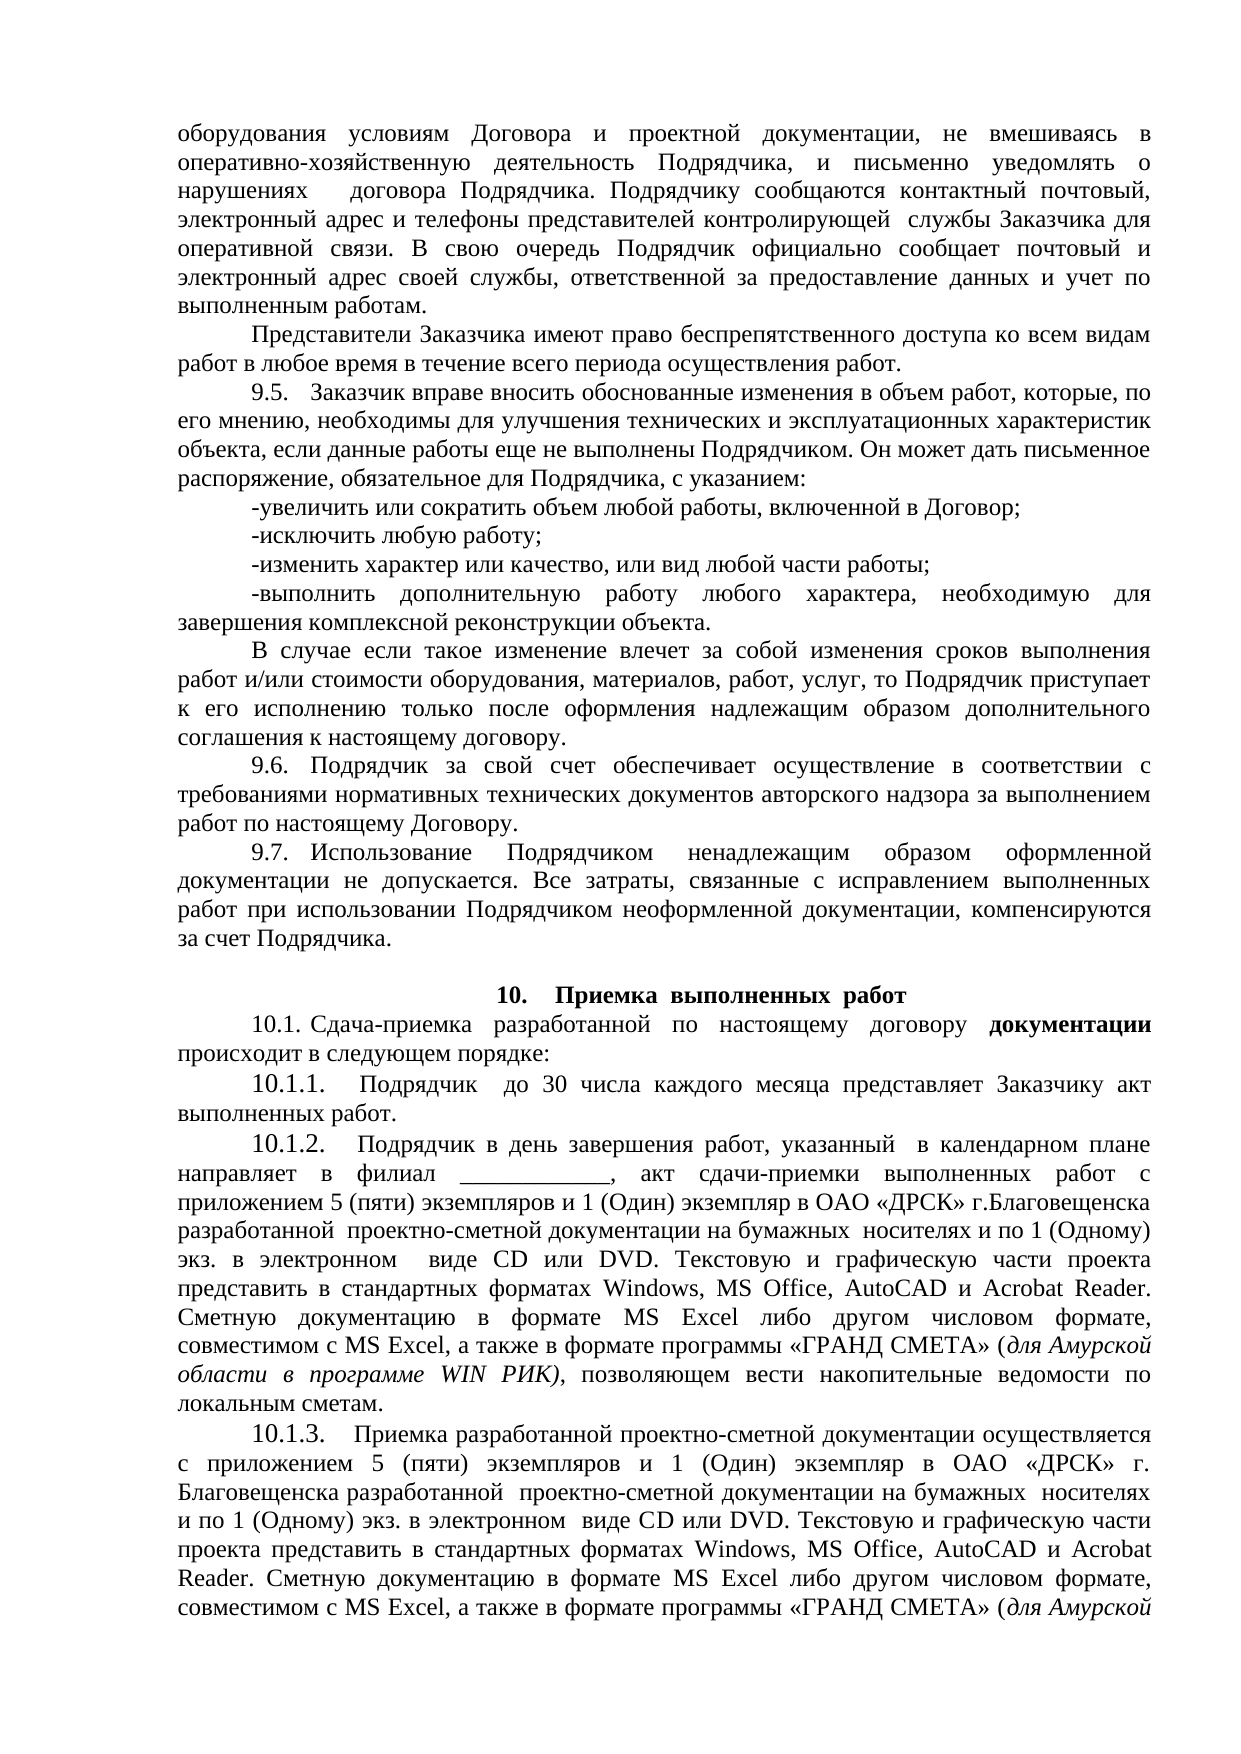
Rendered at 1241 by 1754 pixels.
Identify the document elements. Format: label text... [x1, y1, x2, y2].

list Заказчик вправе вносить обоснованные изменения в объем работ, которые, по его мнению, необходимы для улучшения технических и эксплуатационных характеристик объекта, если данные работы еще не выполнены Подрядчиком. Он может дать письменное распоряжение, обязательное для Подрядчика, с указанием: [177, 377, 1152, 492]
text -увеличить или сократить объем любой работы, включенной в Договор; [177, 492, 1152, 521]
text В случае если такое изменение влечет за собой изменения сроков выполнения работ и/или стоимости оборудования, материалов, работ, услуг, то Подрядчик приступает к его исполнению только после оформления надлежащим образом дополнительного соглашения к настоящему договору. [177, 636, 1152, 751]
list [177, 118, 1152, 319]
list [177, 1417, 1152, 1620]
text -изменить характер или качество, или вид любой части работы; [177, 549, 1152, 578]
list Использование Подрядчиком ненадлежащим образом оформленной документации не допускается. Все затраты, связанные с исправлением выполненных работ при использовании Подрядчиком неоформленной документации, компенсируются за счет Подрядчика. [177, 837, 1152, 952]
list Подрядчик до 30 числа каждого месяца представляет Заказчику акт выполненных работ. [177, 1067, 1152, 1127]
text -выполнить дополнительную работу любого характера, необходимую для завершения комплексной реконструкции объекта. [177, 578, 1152, 636]
list Подрядчик за свой счет обеспечивает осуществление в соответствии с требованиями нормативных технических документов авторского надзора за выполнением работ по настоящему Договору. [177, 751, 1152, 837]
list Подрядчик в день завершения работ, указанный в календарном плане направляет в филиал ____________, акт сдачи-приемки выполненных работ с приложением 5 (пяти) экземпляров и 1 (Один) экземпляр в ОАО «ДРСК» г.Благовещенска разработанной проектно-сметной документации на бумажных носителях и по 1 (Одному) экз. в электронном виде СD или DVD. Текстовую и графическую части проекта представить в стандартных форматах Windows, MS Office, AutoCAD и Acrobat Reader. Сметную документацию в формате MS Excel либо другом числовом формате, совместимом с MS Excel, а также в формате программы «ГРАНД СМЕТА» (для Амурской области в программе WIN РИК), позволяющем вести накопительные ведомости по локальным сметам. [177, 1127, 1152, 1417]
text -исключить любую работу; [177, 521, 1152, 549]
list Приемка выполненных работ [177, 981, 1152, 1009]
text Представители Заказчика имеют право беспрепятственного доступа ко всем видам работ в любое время в течение всего периода осуществления работ. [177, 319, 1152, 377]
list Сдача-приемка разработанной по настоящему договору документации происходит в следующем порядке: [177, 1009, 1152, 1067]
